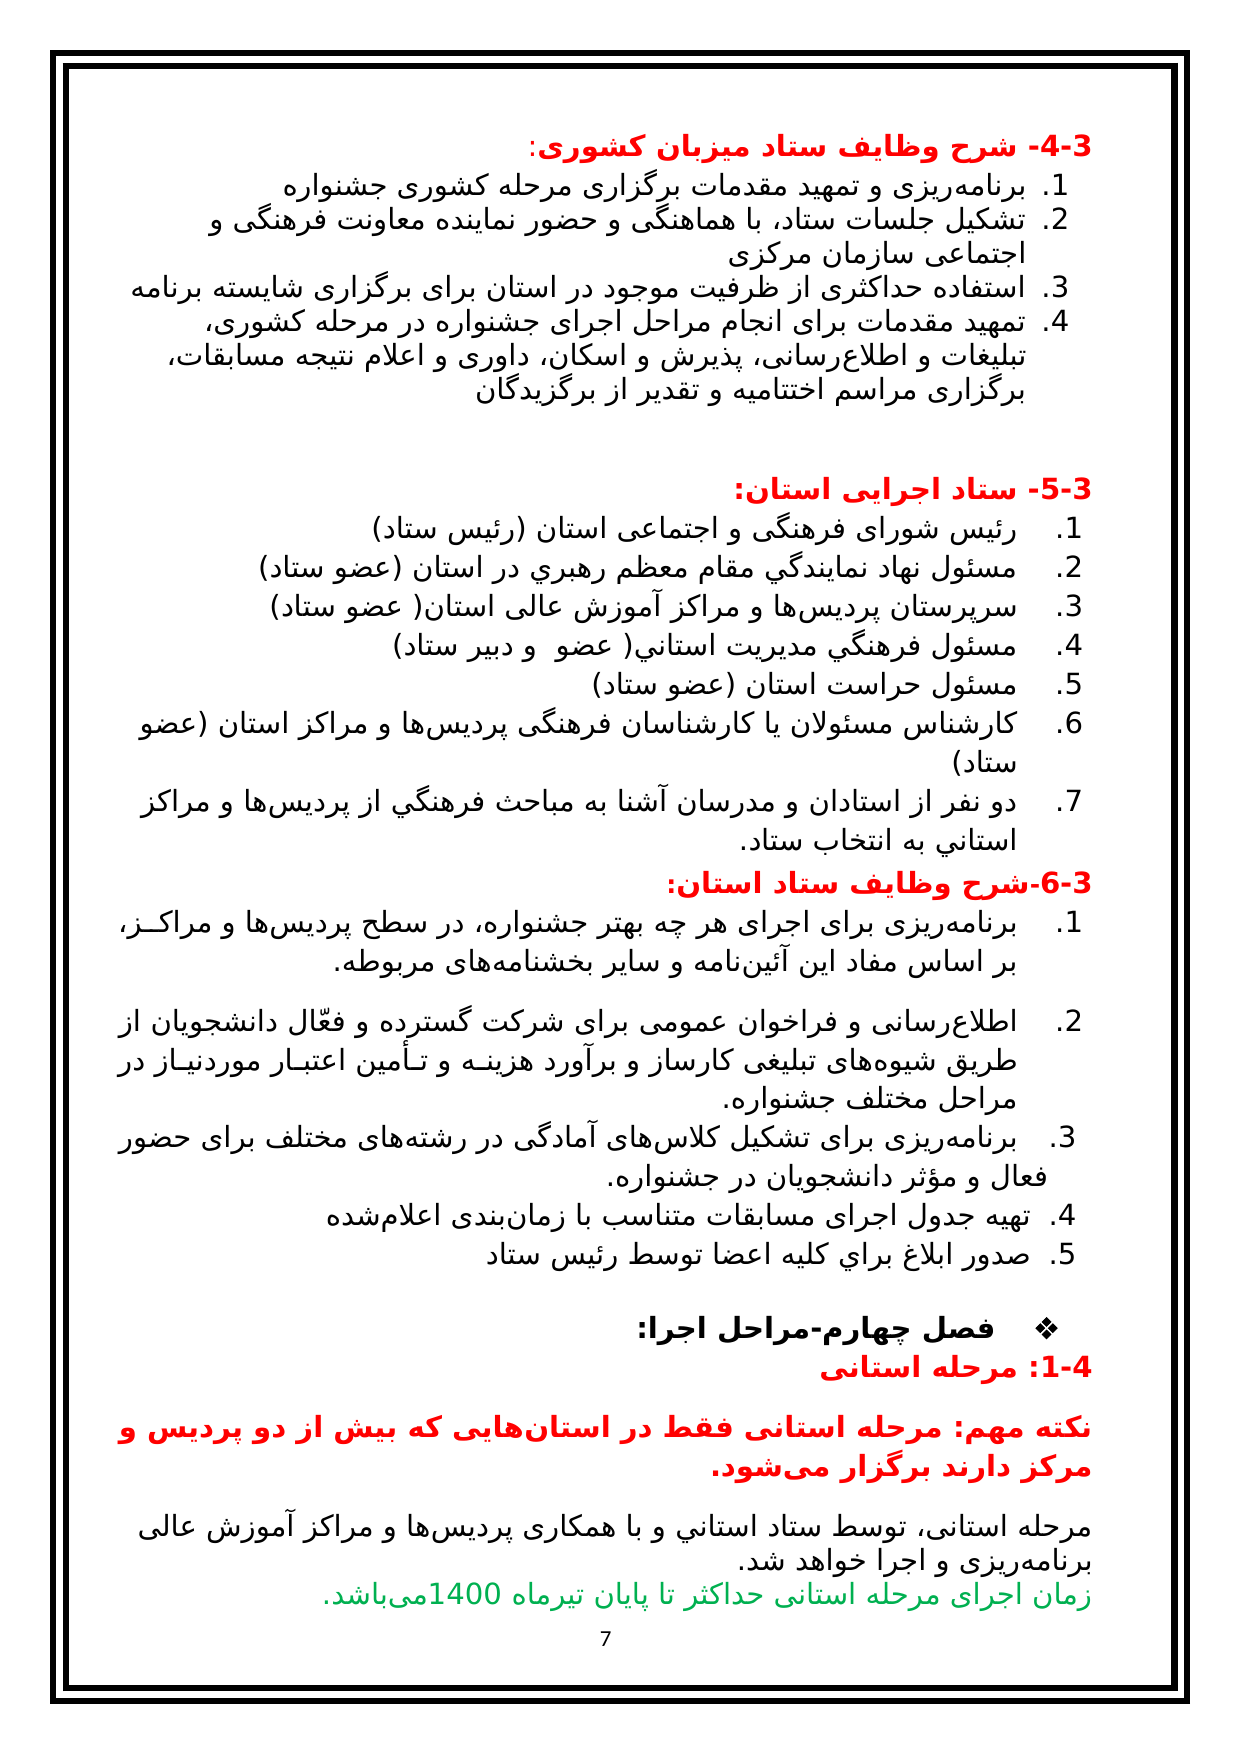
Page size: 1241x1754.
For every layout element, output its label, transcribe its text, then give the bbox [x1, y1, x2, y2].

list دو نفر از استادان و مدرسان آشنا به مباحث فرهنگي از پردیس‌ها و مراکز استاني به انتخاب ستاد. [118, 784, 1055, 857]
text 6-3-شرح وظایف ستاد استان: [118, 866, 1093, 900]
list سرپرستان پردیس‌ها و مراکز آموزش عالی استان( عضو ستاد) [118, 589, 1055, 623]
list برنامه‌ریزی برای تشکیل کلاس‌های آمادگی در رشته‌های مختلف برای حضور فعال و مؤثر دانشجویان در جشنواره. [118, 1121, 1048, 1194]
list اطلاع‌رسانی و فراخوان عمومی برای شرکت گسترده و فعّال دانشجویان از طریق شیوه‌های تبلیغی کارساز و برآورد هزینه و تأمین اعتبار موردنیاز در مراحل مختلف جشنواره. [118, 1004, 1055, 1116]
list استفاده حداکثری از ظرفیت موجود در استان برای برگزاری شایسته برنامه [118, 271, 1041, 304]
list تهیه جدول اجرای مسابقات متناسب با زمان‌بندی اعلام‌شده [118, 1199, 1048, 1233]
list رئیس شورای فرهنگی و اجتماعی استان (رئیس ستاد) [118, 511, 1055, 545]
text 1-4: مرحله استانی [118, 1351, 1093, 1384]
text مرحله استانی، توسط ستاد استاني و با همکاری پردیس‌ها و مراکز آموزش عالی برنامه‌ریزی و اجرا خواهد شد. [118, 1509, 1093, 1577]
text 5-3- ستاد اجرایی استان: [118, 472, 1093, 506]
text نکته مهم: مرحله استانی فقط در استان‌هایی که بیش از دو پردیس و مرکز دارند برگزار می‌شود. [118, 1410, 1093, 1483]
list تمهید مقدمات برای انجام مراحل اجرای جشنواره در مرحله کشوری، تبلیغات و اطلاع‌رسانی، پذیرش و اسکان، داوری و اعلام نتیجه مسابقات، برگزاری مراسم اختتامیه و تقدیر از برگزیدگان [118, 304, 1041, 406]
list تشکیل جلسات ستاد، با هماهنگی و حضور نماینده معاونت فرهنگی و اجتماعی سازمان مرکزی [118, 203, 1041, 271]
list برنامه‌ریزی برای اجرای هر چه ‌بهتر جشنواره، در سطح پردیس‌ها و مراکز، بر اساس مفاد این آئین‌نامه و سایر بخشنامه‌های مربوطه. [118, 905, 1055, 978]
list صدور ابلاغ براي كليه اعضا توسط رئیس ستاد [118, 1238, 1048, 1272]
list کارشناس مسئولان یا کارشناسان فرهنگی پردیس‌ها و مراكز استان (عضو ستاد) [118, 706, 1055, 779]
list مسئول حراست استان (عضو ستاد) [118, 667, 1055, 701]
text 4-3- شرح وظایف ستاد میزبان کشوری: [118, 130, 1093, 164]
text زمان اجرای مرحله استانی حداکثر تا پایان تیرماه 1400می‌باشد. [118, 1577, 1093, 1611]
list مسئول فرهنگي مديريت استاني( عضو و دبير ستاد) [118, 628, 1055, 662]
list برنامه‌ریزی و تمهید مقدمات برگزاری مرحله کشوری جشنواره [118, 169, 1041, 203]
list فصل چهارم-مراحل اجرا: [118, 1312, 1033, 1346]
list مسئول نهاد نمايندگي مقام معظم رهبري در استان (عضو ستاد) [118, 550, 1055, 584]
